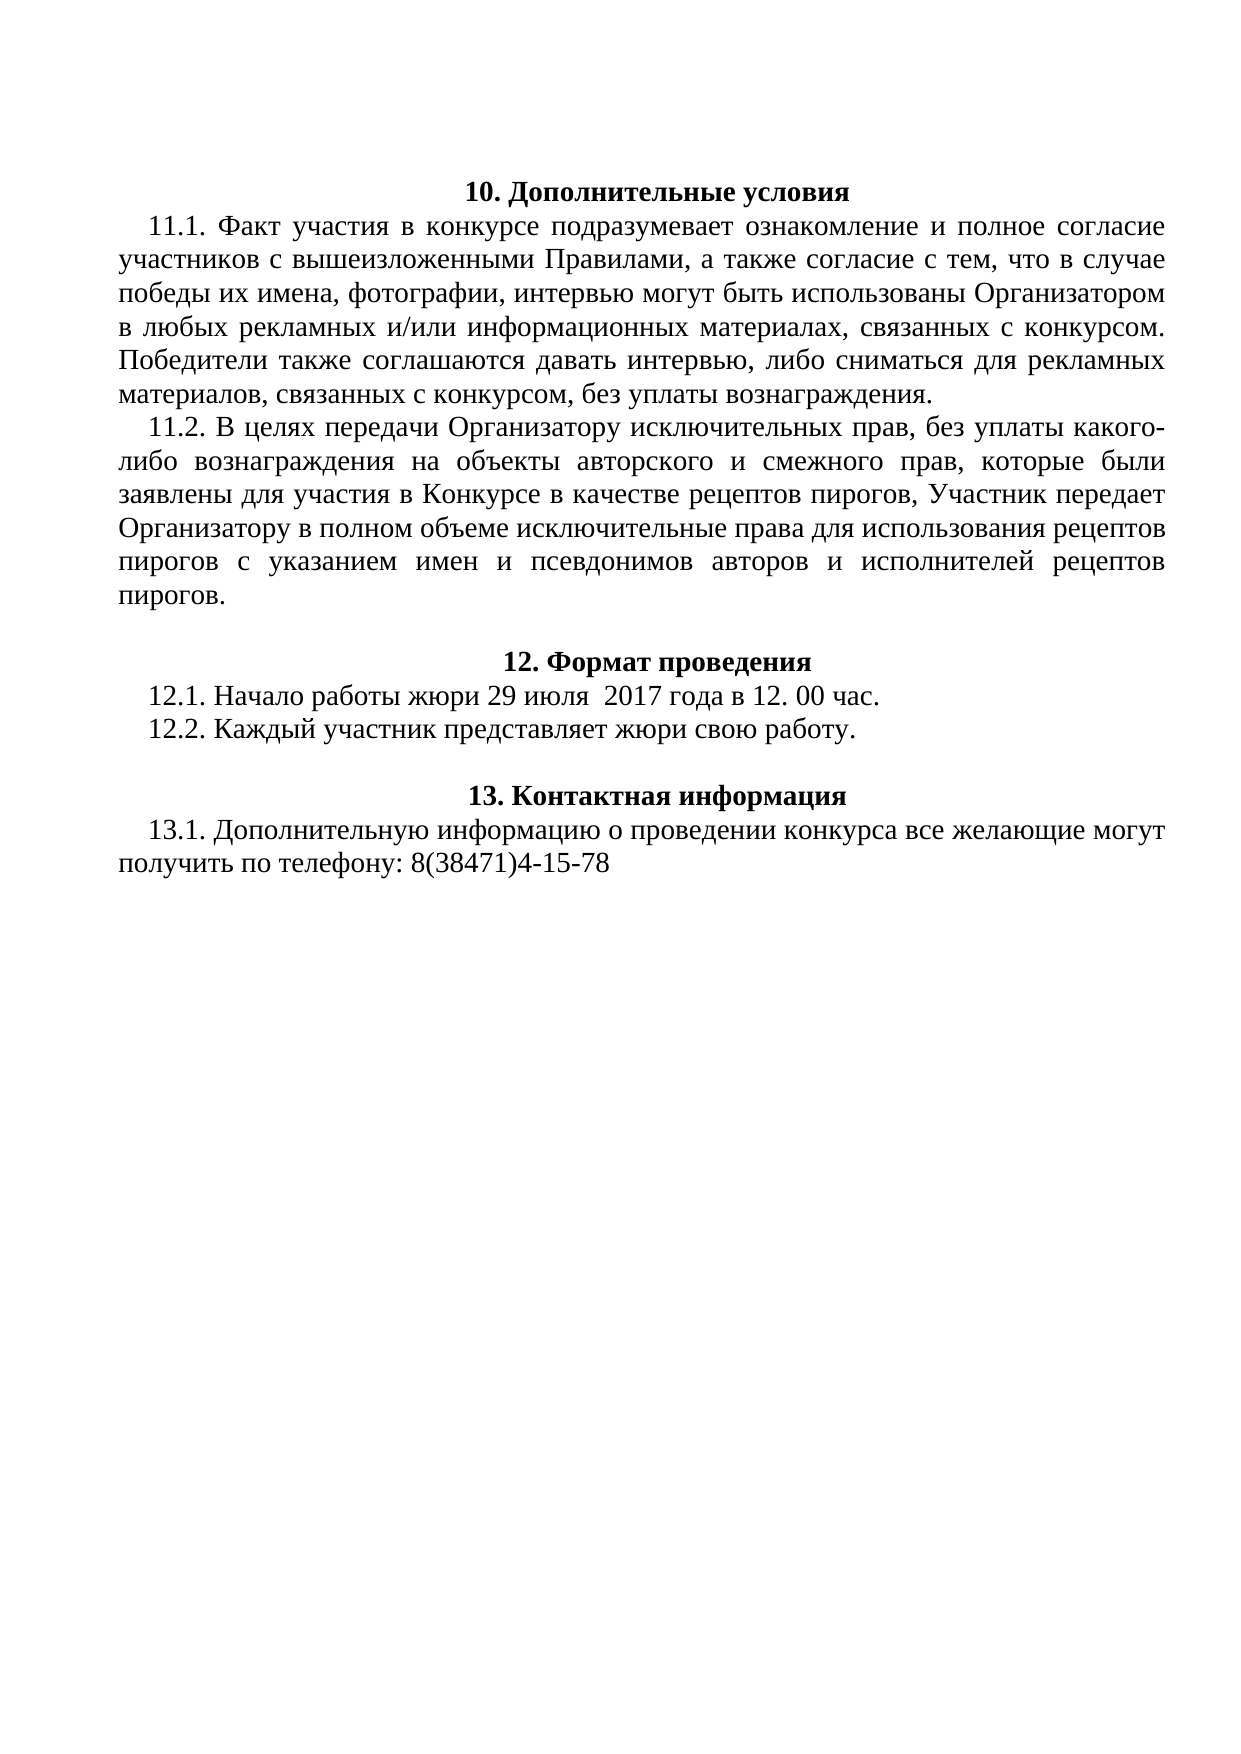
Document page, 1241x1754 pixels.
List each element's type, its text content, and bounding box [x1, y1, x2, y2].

text 11.2. В целях передачи Организатору исключительных прав, без уплаты какого-либо вознаграждения на объекты авторского и смежного прав, которые были заявлены для участия в Конкурсе в качестве рецептов пирогов, Участник передает Организатору в полном объеме исключительные права для использования рецептов пирогов с указанием имен и псевдонимов авторов и исполнителей рецептов пирогов. [118, 409, 1167, 611]
text 12. Формат проведения [118, 644, 1167, 678]
text 12.2. Каждый участник представляет жюри свою работу. [118, 711, 1167, 745]
text 11.1. Факт участия в конкурсе подразумевает ознакомление и полное согласие участников с вышеизложенными Правилами, а также согласие с тем, что в случае победы их имена, фотографии, интервью могут быть использованы Организатором в любых рекламных и/или информационных материалах, связанных с конкурсом. Победители также соглашаются давать интервью, либо сниматься для рекламных материалов, связанных с конкурсом, без уплаты вознаграждения. [118, 208, 1167, 409]
text 13. Контактная информация [118, 778, 1167, 812]
text 13.1. Дополнительную информацию о проведении конкурса все желающие могут получить по телефону: 8(38471)4-15-78 [118, 812, 1167, 879]
text 12.1. Начало работы жюри 29 июля 2017 года в 12. 00 час. [118, 678, 1167, 711]
text 10. Дополнительные условия [118, 174, 1167, 208]
